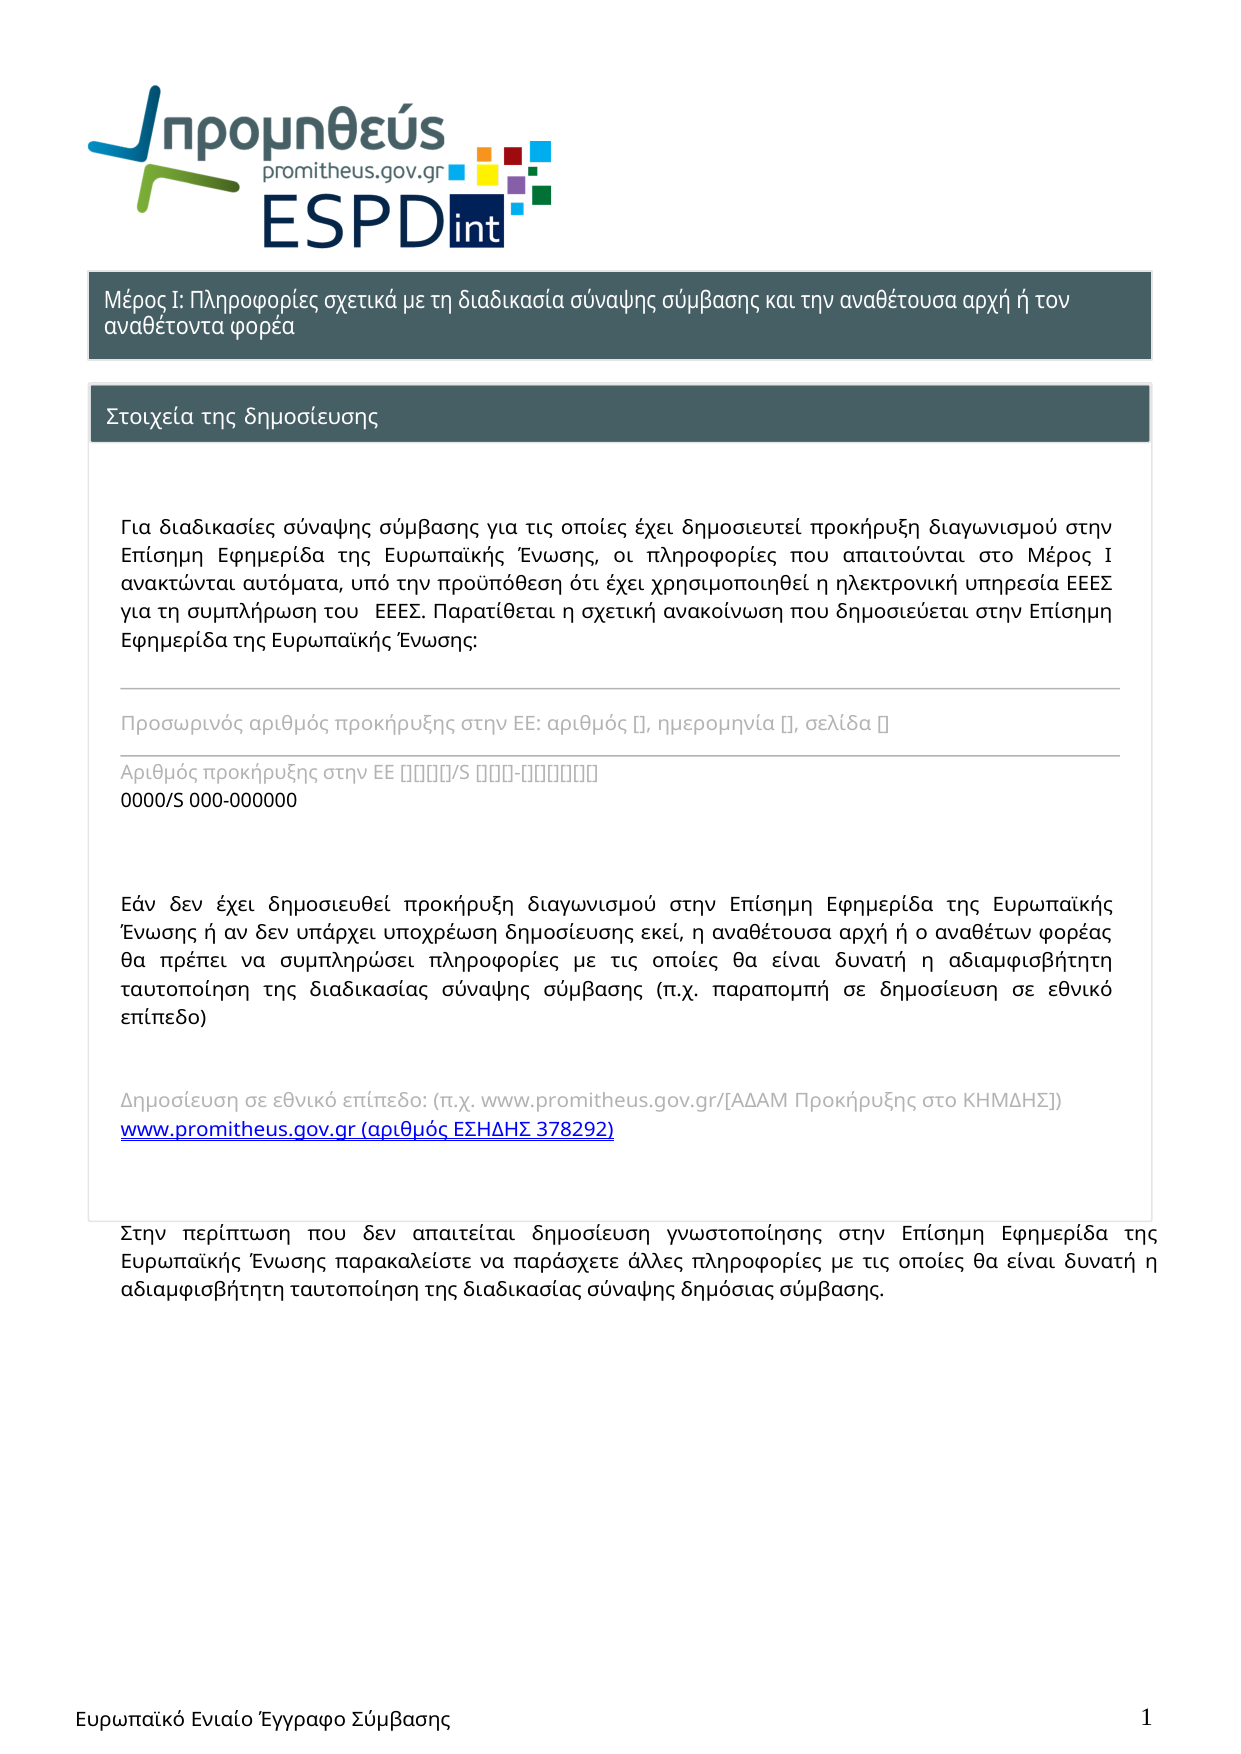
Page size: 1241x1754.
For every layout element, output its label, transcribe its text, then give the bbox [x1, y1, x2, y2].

text Αριθμός προκήρυξης στην ΕΕ [][][][]/S [][][]-[][][][][][] 0000/S 000-000000 [120, 758, 624, 813]
picture [87, 85, 552, 249]
text Προσωρινός αριθμός προκήρυξης στην ΕΕ: αριθμός [], ημερομηνία [], σελίδα [] [120, 710, 1166, 737]
subtitle Στοιχεία της δημοσίευσης [106, 401, 1166, 431]
text Για διαδικασίες σύναψης σύμβασης για τις οποίες έχει δημοσιευτεί προκήρυξη διαγωνισμού στην Επίσημη Εφημερίδα της Ευρωπαϊκής Ένωσης, οι πληροφορίες που απαιτούνται στο Μέρος Ι ανακτώνται αυτόματα, υπό την προϋπόθεση ότι έχει χρησιμοποιηθεί η ηλεκτρονική υπηρεσία ΕΕΕΣ για τη συμπλήρωση του ΕΕΕΣ. Παρατίθεται η σχετική ανακοίνωση που δημοσιεύεται στην Επίσημη Εφημερίδα της Ευρωπαϊκής Ένωσης: [120, 513, 1114, 653]
text Δημοσίευση σε εθνικό επίπεδο: (π.χ. www.promitheus.gov.gr/[ΑΔΑΜ Προκήρυξης στο ΚΗΜΔΗΣ]) www.promitheus.gov.gr (αριθμός ΕΣΗΔΗΣ 378292) [120, 1087, 1166, 1142]
text Εάν δεν έχει δημοσιευθεί προκήρυξη διαγωνισμού στην Επίσημη Εφημερίδα της Ευρωπαϊκής Ένωσης ή αν δεν υπάρχει υποχρέωση δημοσίευσης εκεί, η αναθέτουσα αρχή ή ο αναθέτων φορέας θα πρέπει να συμπληρώσει πληροφορίες με τις οποίες θα είναι δυνατή η αδιαμφισβήτητη ταυτοποίηση της διαδικασίας σύναψης σύμβασης (π.χ. παραπομπή σε δημοσίευση σε εθνικό επίπεδο) [120, 890, 1114, 1030]
text Στην περίπτωση που δεν απαιτείται δημοσίευση γνωστοποίησης στην Επίσημη Εφημερίδα της Ευρωπαϊκής Ένωσης παρακαλείστε να παράσχετε άλλες πληροφορίες με τις οποίες θα είναι δυνατή η αδιαμφισβήτητη ταυτοποίηση της διαδικασίας σύναψης δημόσιας σύμβασης. [120, 1219, 1166, 1302]
